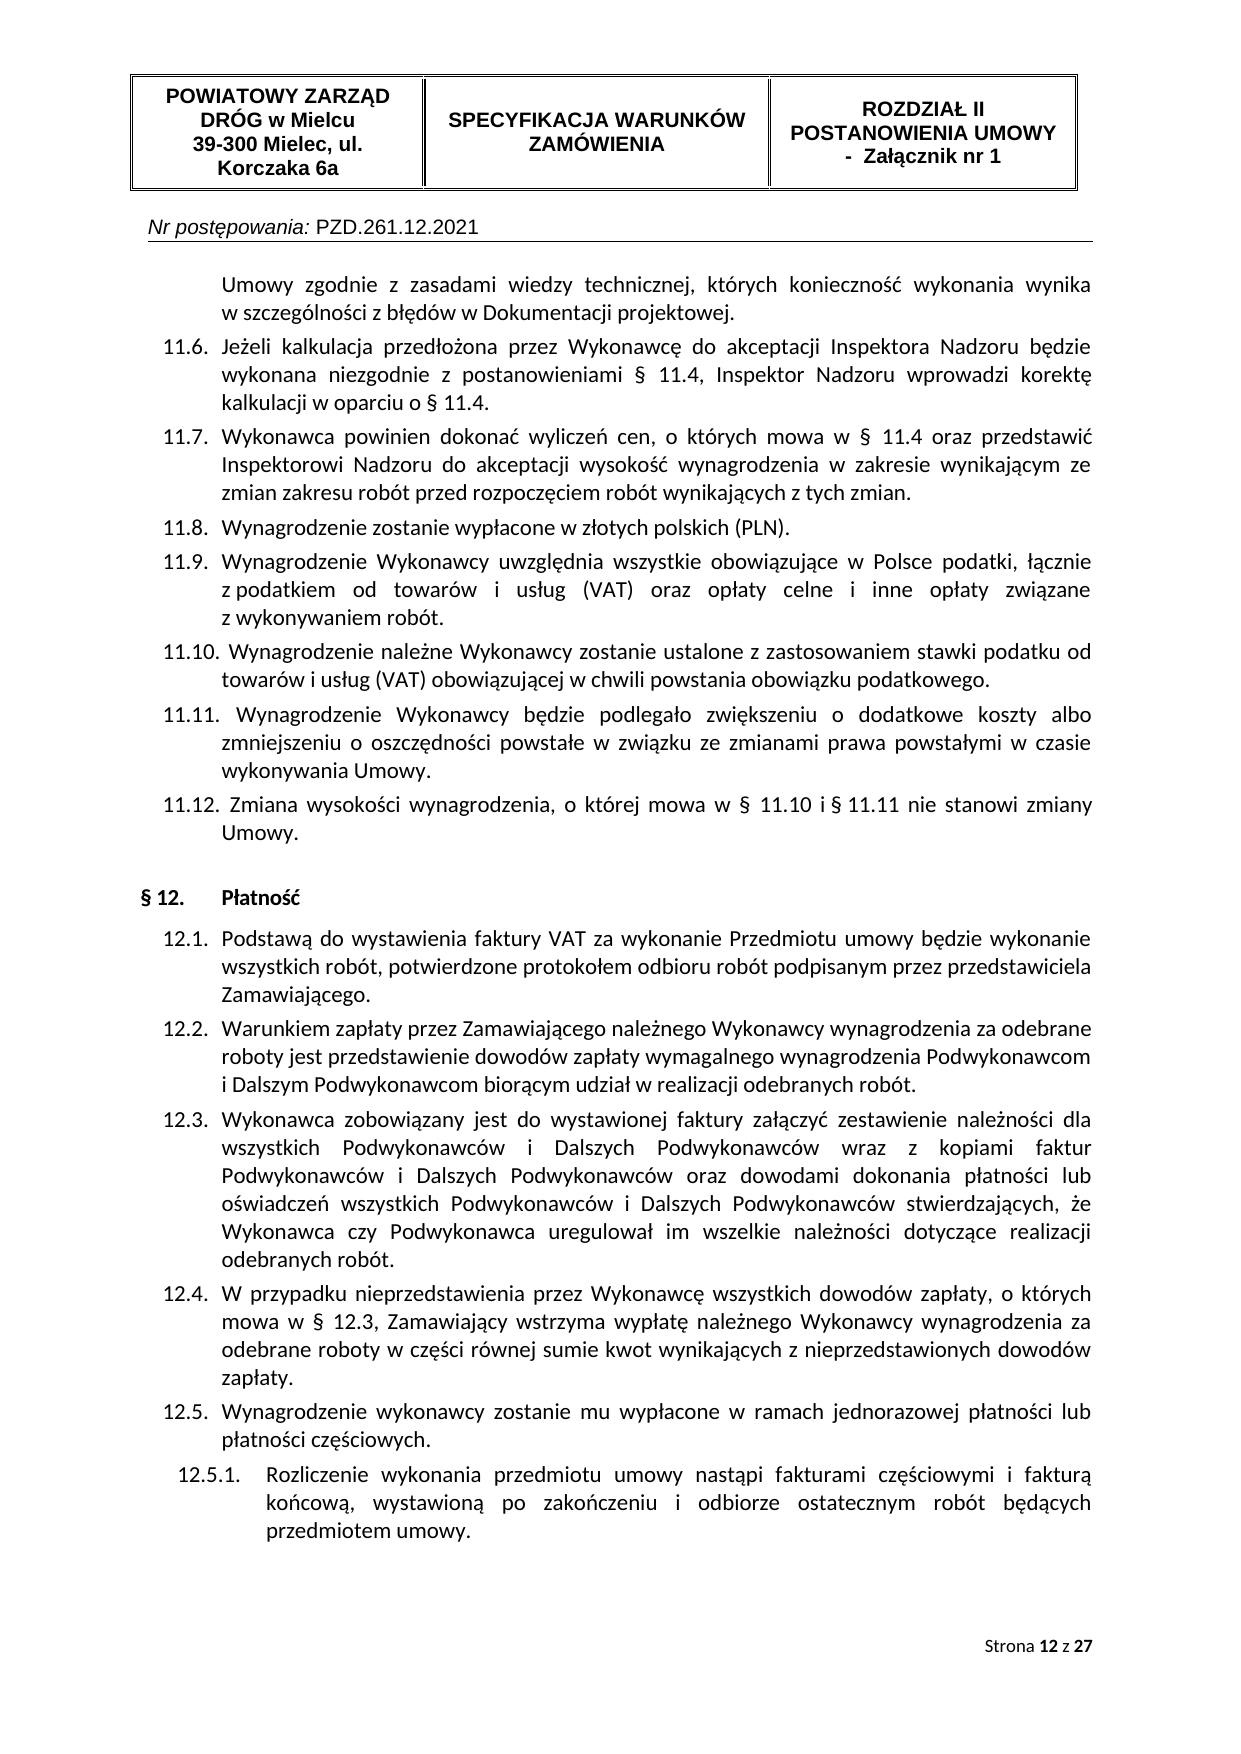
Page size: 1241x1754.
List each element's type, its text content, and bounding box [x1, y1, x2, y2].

subtitle Wykonawca zobowiązany jest do wystawionej faktury załączyć zestawienie należności dla wszystkich Podwykonawców i Dalszych Podwykonawców wraz z kopiami faktur Podwykonawców i Dalszych Podwykonawców oraz dowodami dokonania płatności lub oświadczeń wszystkich Podwykonawców i Dalszych Podwykonawców stwierdzających, że Wykonawca czy Podwykonawca uregulował im wszelkie należności dotyczące realizacji odebranych robót. [162, 1105, 1093, 1273]
subtitle W przypadku nieprzedstawienia przez Wykonawcę wszystkich dowodów zapłaty, o których mowa w § 12.3, Zamawiający wstrzyma wypłatę należnego Wykonawcy wynagrodzenia za odebrane roboty w części równej sumie kwot wynikających z nieprzedstawionych dowodów zapłaty. [162, 1279, 1093, 1391]
subtitle Wynagrodzenie zostanie wypłacone w złotych polskich (PLN). [162, 513, 1093, 541]
subtitle Wykonawca powinien dokonać wyliczeń cen, o których mowa w § 11.4 oraz przedstawić Inspektorowi Nadzoru do akceptacji wysokość wynagrodzenia w zakresie wynikającym ze zmian zakresu robót przed rozpoczęciem robót wynikających z tych zmian. [162, 422, 1093, 507]
subtitle Wynagrodzenie Wykonawcy uwzględnia wszystkie obowiązujące w Polsce podatki, łącznie z podatkiem od towarów i usług (VAT) oraz opłaty celne i inne opłaty związane z wykonywaniem robót. [162, 547, 1093, 631]
subtitle Jeżeli kalkulacja przedłożona przez Wykonawcę do akceptacji Inspektora Nadzoru będzie wykonana niezgodnie z postanowieniami § 11.4, Inspektor Nadzoru wprowadzi korektę kalkulacji w oparciu o § 11.4. [162, 332, 1093, 416]
subtitle Płatność [162, 883, 1093, 912]
subtitle Wynagrodzenie Wykonawcy będzie podlegało zwiększeniu o dodatkowe koszty albo zmniejszeniu o oszczędności powstałe w związku ze zmianami prawa powstałymi w czasie wykonywania Umowy. [162, 700, 1093, 784]
subtitle Wynagrodzenie wykonawcy zostanie mu wypłacone w ramach jednorazowej płatności lub płatności częściowych. [162, 1397, 1093, 1453]
subtitle Podstawą do wystawienia faktury VAT za wykonanie Przedmiotu umowy będzie wykonanie wszystkich robót, potwierdzone protokołem odbioru robót podpisanym przez przedstawiciela Zamawiającego. [162, 924, 1093, 1008]
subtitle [162, 270, 1093, 326]
subtitle Warunkiem zapłaty przez Zamawiającego należnego Wykonawcy wynagrodzenia za odebrane roboty jest przedstawienie dowodów zapłaty wymagalnego wynagrodzenia Podwykonawcom i Dalszym Podwykonawcom biorącym udział w realizacji odebranych robót. [162, 1014, 1093, 1098]
subtitle Rozliczenie wykonania przedmiotu umowy nastąpi fakturami częściowymi i fakturą końcową, wystawioną po zakończeniu i odbiorze ostatecznym robót będących przedmiotem umowy. [177, 1460, 1093, 1544]
subtitle Wynagrodzenie należne Wykonawcy zostanie ustalone z zastosowaniem stawki podatku od towarów i usług (VAT) obowiązującej w chwili powstania obowiązku podatkowego. [162, 637, 1093, 693]
subtitle Zmiana wysokości wynagrodzenia, o której mowa w § 11.10 i § 11.11 nie stanowi zmiany Umowy. [162, 790, 1093, 846]
